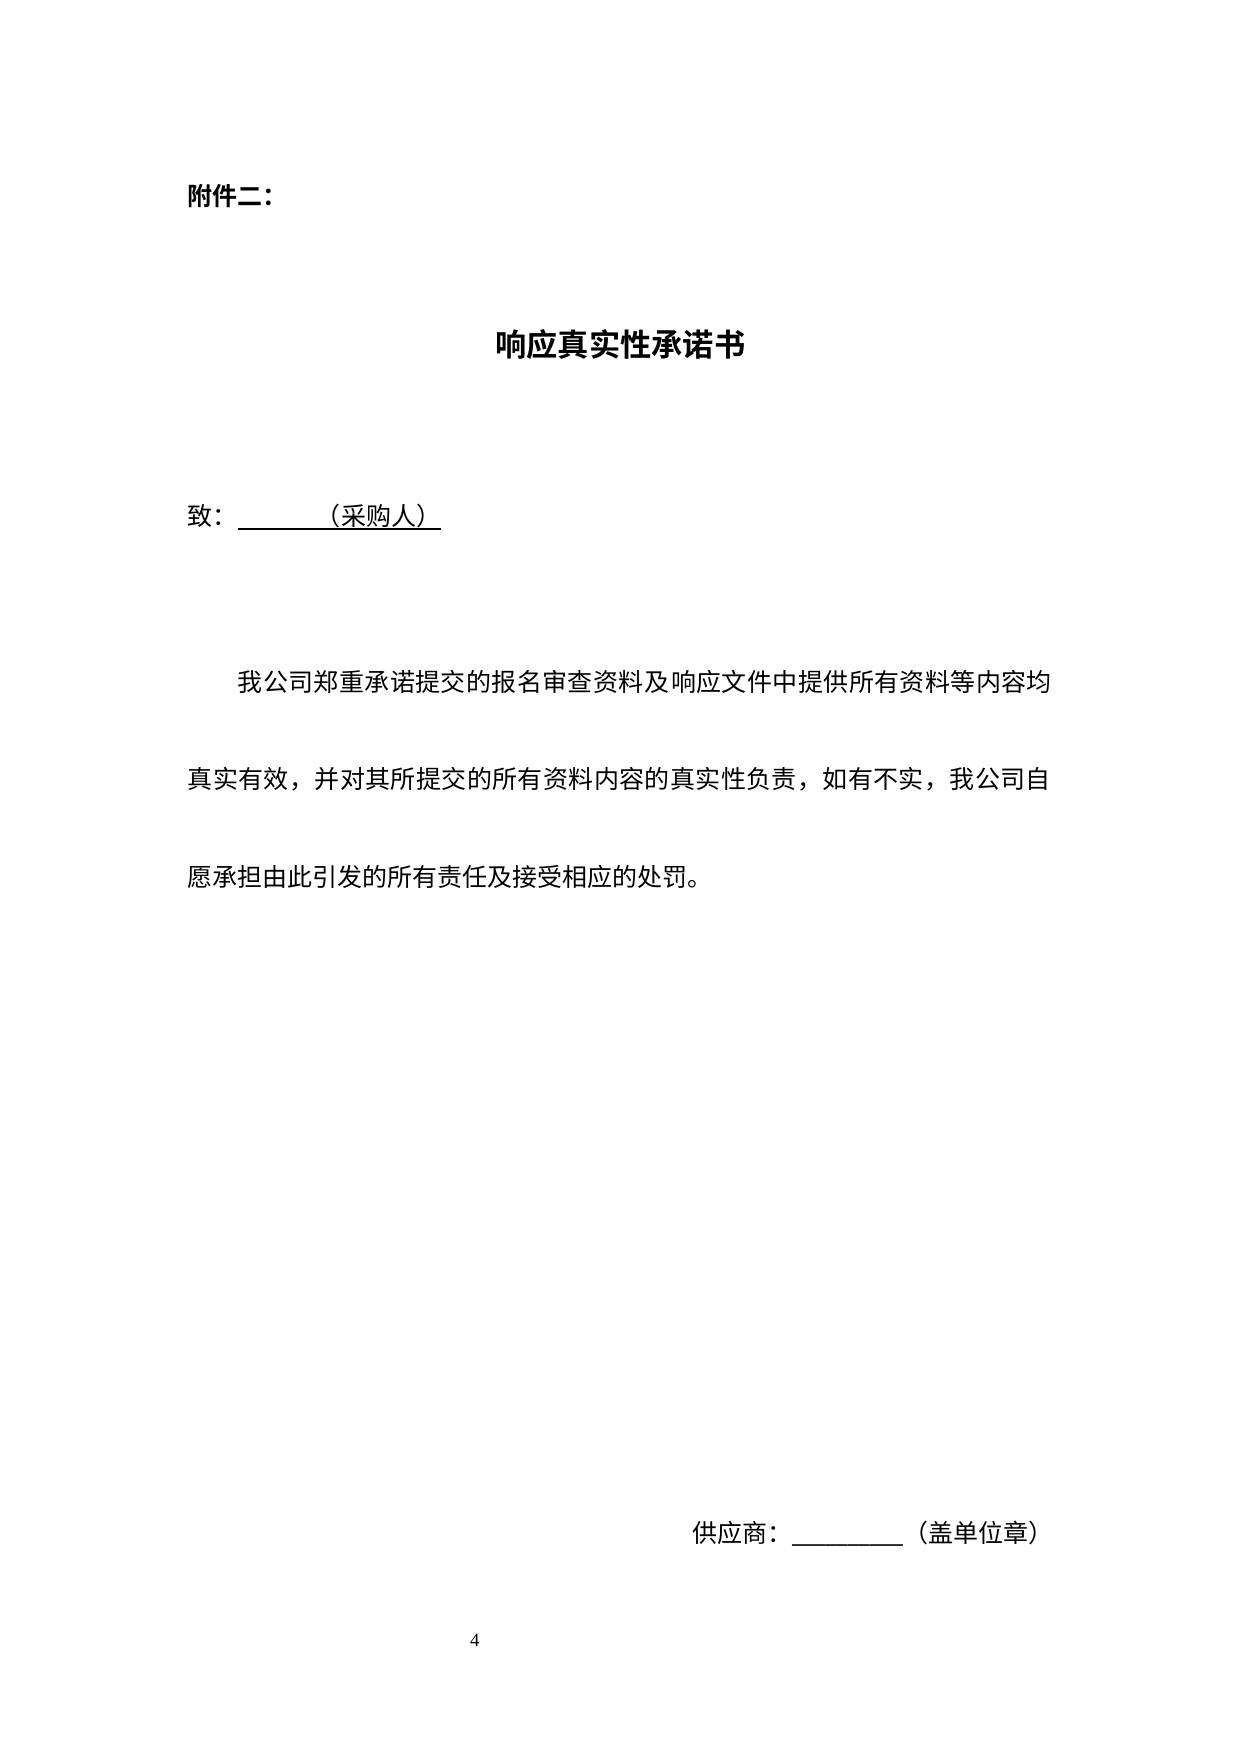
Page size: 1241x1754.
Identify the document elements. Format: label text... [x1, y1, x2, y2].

text 响应真实性承诺书 [187, 310, 1053, 375]
text 供应商：__________（盖单位章） [187, 1499, 1053, 1564]
text 我公司郑重承诺提交的报名审查资料及响应文件中提供所有资料等内容均真实有效，并对其所提交的所有资料内容的真实性负责，如有不实，我公司自愿承担由此引发的所有责任及接受相应的处罚。 [187, 648, 1053, 908]
text 致： （采购人） [187, 482, 1053, 547]
text 附件二： [187, 162, 1053, 227]
